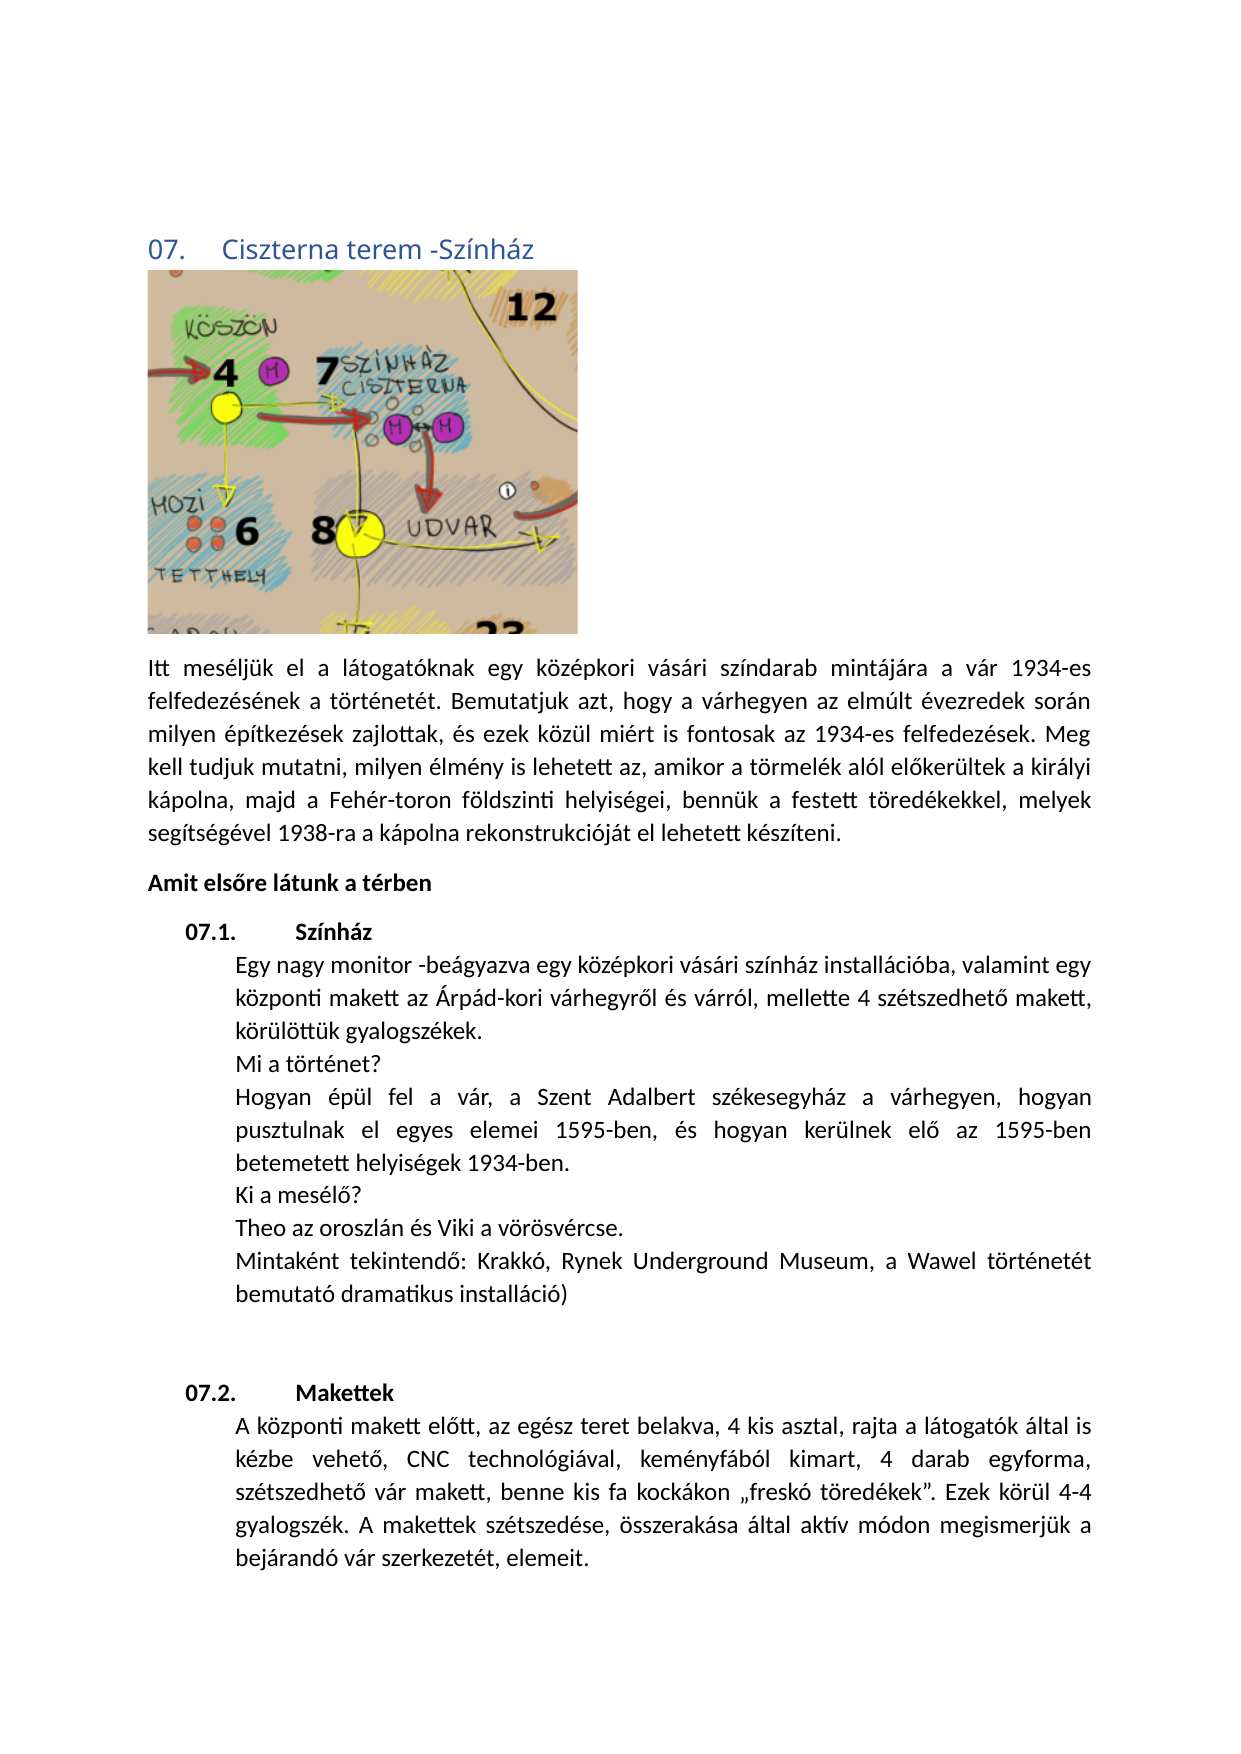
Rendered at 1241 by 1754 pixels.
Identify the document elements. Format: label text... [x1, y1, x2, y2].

subtitle Ciszterna terem -Színház [148, 230, 1093, 267]
text Amit elsőre látunk a térben [148, 867, 1093, 897]
picture [147, 270, 578, 634]
list A központi makett előtt, az egész teret belakva, 4 kis asztal, rajta a látogatók által is kézbe vehető, CNC technológiával, keményfából kimart, 4 darab egyforma, szétszedhető vár makett, benne kis fa kockákon „freskó töredékek”. Ezek körül 4-4 gyalogszék. A makettek szétszedése, összerakása által aktív módon megismerjük a bejárandó vár szerkezetét, elemeit. [235, 1410, 1093, 1572]
list Hogyan épül fel a vár, a Szent Adalbert székesegyház a várhegyen, hogyan pusztulnak el egyes elemei 1595-ben, és hogyan kerülnek elő az 1595-ben betemetett helyiségek 1934-ben. [235, 1081, 1093, 1177]
text Itt meséljük el a látogatóknak egy középkori vásári színdarab mintájára a vár 1934-es felfedezésének a történetét. Bemutatjuk azt, hogy a várhegyen az elmúlt évezredek során milyen építkezések zajlottak, és ezek közül miért is fontosak az 1934-es felfedezések. Meg kell tudjuk mutatni, milyen élmény is lehetett az, amikor a törmelék alól előkerültek a királyi kápolna, majd a Fehér-toron földszinti helyiségei, bennük a festett töredékekkel, melyek segítségével 1938-ra a kápolna rekonstrukcióját el lehetett készíteni. [148, 652, 1093, 848]
list Mi a történet? [235, 1048, 1093, 1078]
list Makettek [185, 1377, 1093, 1408]
list Mintaként tekintendő: Krakkó, Rynek Underground Museum, a Wawel történetét bemutató dramatikus installáció) [235, 1245, 1093, 1309]
list Ki a mesélő? [235, 1179, 1093, 1210]
list Theo az oroszlán és Viki a vörösvércse. [235, 1212, 1093, 1243]
list Színház [185, 916, 1093, 947]
list Egy nagy monitor -beágyazva egy középkori vásári színház installációba, valamint egy központi makett az Árpád-kori várhegyről és várról, mellette 4 szétszedhető makett, körülöttük gyalogszékek. [235, 949, 1093, 1046]
